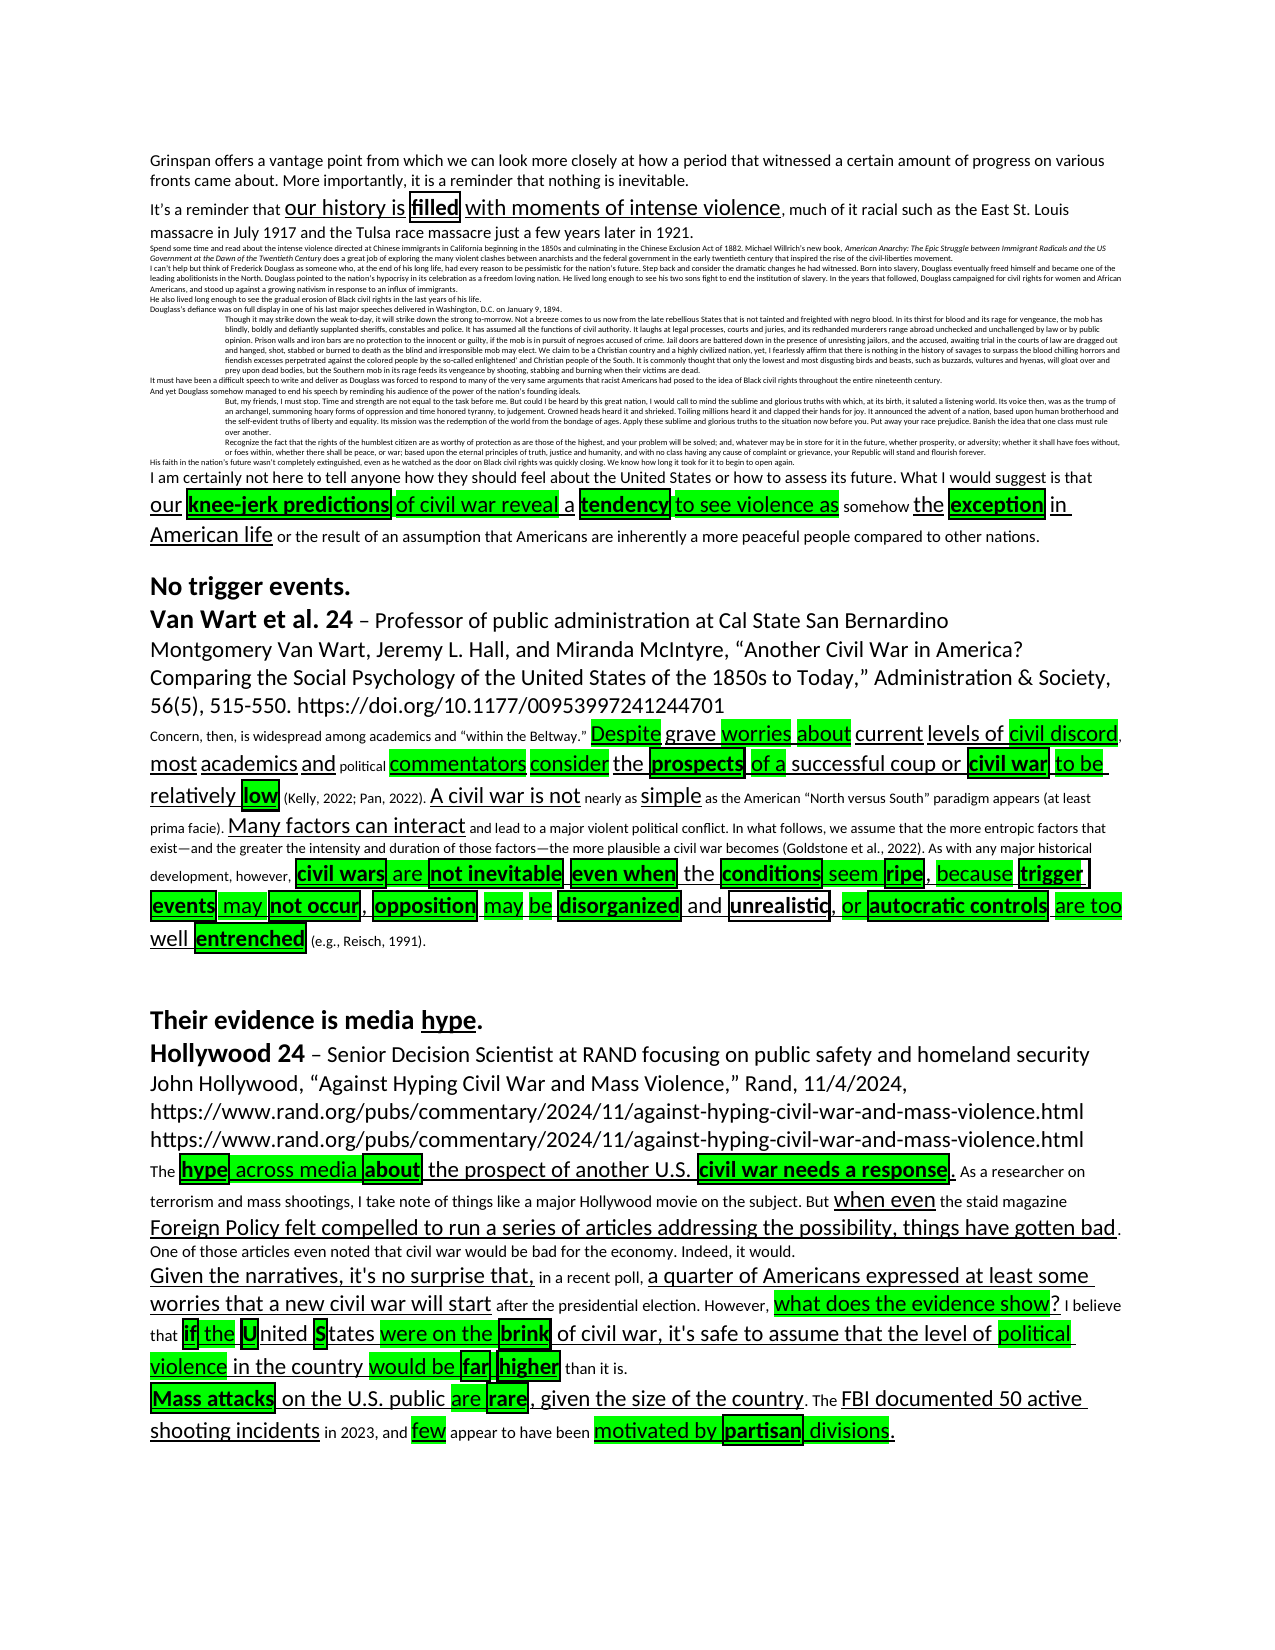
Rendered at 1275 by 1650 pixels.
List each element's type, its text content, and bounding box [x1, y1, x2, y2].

text Montgomery Van Wart, Jeremy L. Hall, and Miranda McIntyre, “Another Civil War in America? Comparing the Social Psychology of the United States of the 1850s to Today,” Administration & Society, 56(5), 515-550. https://doi.org/10.1177/00953997241244701 [150, 635, 1125, 719]
text It’s a reminder that our history is filled with moments of intense violence, much of it racial such as the East St. Louis massacre in July 1917 and the Tulsa race massacre just a few years later in 1921. [150, 191, 1125, 243]
text Concern, then, is widespread among academics and “within the Beltway.” Despite grave worries about current levels of civil discord, most academics and political commentators consider the prospects of a successful coup or civil war to be relatively low (Kelly, 2022; Pan, 2022). A civil war is not nearly as simple as the American “North versus South” paradigm appears (at least prima facie). Many factors can interact and lead to a major violent political conflict. In what follows, we assume that the more entropic factors that exist—and the greater the intensity and duration of those factors—the more plausible a civil war becomes (Goldstone et al., 2022). As with any major historical development, however, civil wars are not inevitable even when the conditions seem ripe, because trigger events may not occur, opposition may be disorganized and unrealistic, or autocratic controls are too well entrenched (e.g., Reisch, 1991). [150, 719, 1125, 954]
text John Hollywood, “Against Hyping Civil War and Mass Violence,” Rand, 11/4/2024, https://www.rand.org/pubs/commentary/2024/11/against-hyping-civil-war-and-mass-violence.html [150, 1069, 1125, 1125]
text Hollywood 24 – Senior Decision Scientist at RAND focusing on public safety and homeland security [150, 1036, 1125, 1069]
text Given the narratives, it's no surprise that, in a recent poll, a quarter of Americans expressed at least some worries that a new civil war will start after the presidential election. However, what does the evidence show? I believe that if the United States were on the brink of civil war, it's safe to assume that the level of political violence in the country would be far higher than it is. [150, 1261, 1125, 1382]
text Grinspan offers a vantage point from which we can look more closely at how a period that witnessed a certain amount of progress on various fronts came about. More importantly, it is a reminder that nothing is inevitable. [150, 150, 1125, 191]
text Mass attacks on the U.S. public are rare, given the size of the country. The FBI documented 50 active shooting incidents in 2023, and few appear to have been motivated by partisan divisions. [150, 1382, 1125, 1446]
subtitle Their evidence is media hype. [150, 1003, 1125, 1036]
text Van Wart et al. 24 – Professor of public administration at Cal State San Bernardino [150, 602, 1125, 635]
text The hype across media about the prospect of another U.S. civil war needs a response. As a researcher on terrorism and mass shootings, I take note of things like a major Hollywood movie on the subject. But when even the staid magazine Foreign Policy felt compelled to run a series of articles addressing the possibility, things have gotten bad. One of those articles even noted that civil war would be bad for the economy. Indeed, it would. [150, 1153, 1125, 1261]
text I am certainly not here to tell anyone how they should feel about the United States or how to assess its future. What I would suggest is that our knee-jerk predictions of civil war reveal a tendency to see violence as somehow the exception in American life or the result of an assumption that Americans are inherently a more peaceful people compared to other nations. [150, 468, 1125, 548]
subtitle No trigger events. [150, 569, 1125, 602]
text https://www.rand.org/pubs/commentary/2024/11/against-hyping-civil-war-and-mass-violence.html [150, 1125, 1125, 1153]
